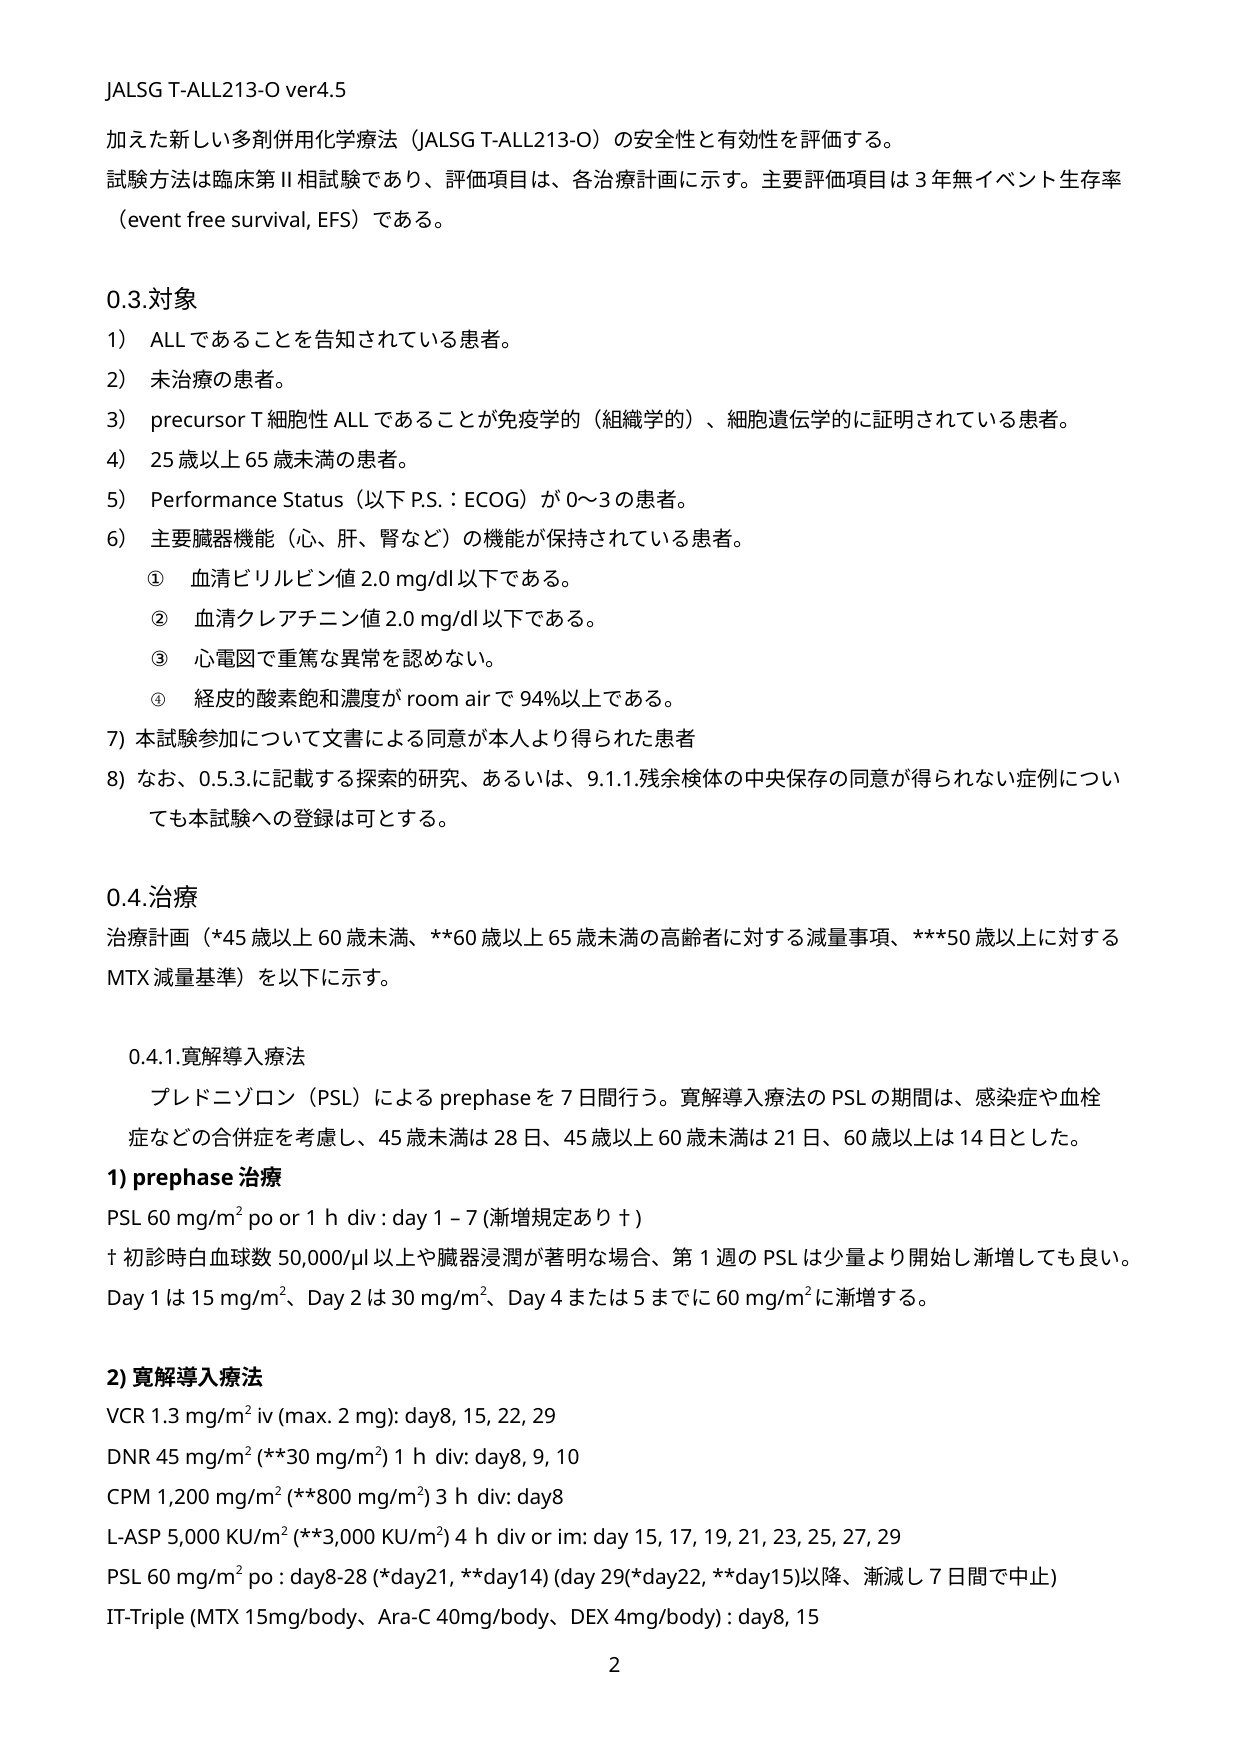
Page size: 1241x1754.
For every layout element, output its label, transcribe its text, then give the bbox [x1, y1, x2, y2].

list precursor T細胞性ALLであることが免疫学的（組織学的）、細胞遺伝学的に証明されている患者。 [106, 398, 1122, 438]
list 25歳以上65歳未満の患者。 [106, 438, 1122, 478]
list 血清クレアチニン値2.0 mg/dl以下である。 [150, 598, 1122, 638]
text PSL 60 mg/m2 po or 1ｈ div : day 1 – 7 (漸増規定あり†) [106, 1196, 1122, 1236]
text 治療計画（*45歳以上60歳未満、**60歳以上65歳未満の高齢者に対する減量事項、***50歳以上に対するMTX減量基準）を以下に示す。 [106, 917, 1122, 997]
text L-ASP 5,000 KU/m2 (**3,000 KU/m2) 4ｈ div or im: day 15, 17, 19, 21, 23, 25, 27, 29 [106, 1515, 1122, 1555]
text VCR 1.3 mg/m2 iv (max. 2 mg): day8, 15, 22, 29 [106, 1396, 1122, 1436]
list Performance Status（以下P.S.：ECOG）が 0～3の患者。 [106, 478, 1122, 518]
list ALLであることを告知されている患者。 [106, 318, 1122, 358]
text 2) 寛解導入療法 [106, 1356, 1122, 1396]
text プレドニゾロン（PSL）によるprephaseを7日間行う。寛解導入療法のPSLの期間は、感染症や血栓症などの合併症を考慮し、45歳未満は28日、45歳以上60歳未満は21日、60歳以上は14日とした。 [128, 1076, 1101, 1156]
text CPM 1,200 mg/m2 (**800 mg/m2) 3ｈ div: day8 [106, 1475, 1122, 1515]
subtitle 0.3.対象 [106, 278, 1122, 318]
text IT-Triple (MTX 15mg/body、Ara-C 40mg/body、DEX 4mg/body) : day8, 15 [106, 1595, 1122, 1635]
text DNR 45 mg/m2 (**30 mg/m2) 1ｈ div: day8, 9, 10 [106, 1436, 1122, 1475]
list 未治療の患者。 [106, 358, 1122, 398]
list 主要臓器機能（心、肝、腎など）の機能が保持されている患者。 [106, 518, 1122, 558]
subtitle 0.4.1.寛解導入療法 [128, 1037, 1100, 1076]
text 8) なお、0.5.3.に記載する探索的研究、あるいは、9.1.1.残余検体の中央保存の同意が得られない症例についても本試験への登録は可とする。 [106, 757, 1122, 837]
list 血清ビリルビン値2.0 mg/dl以下である。 [146, 558, 1122, 598]
text † 初診時白血球数50,000/µl以上や臓器浸潤が著明な場合、第1週のPSLは少量より開始し漸増しても良い。Day 1は15 mg/m2、Day 2は30 mg/m2、Day 4または5までに60 mg/m2に漸増する。 [106, 1236, 1122, 1316]
text 1) prephase治療 [106, 1156, 1122, 1196]
text 試験方法は臨床第Ⅱ相試験であり、評価項目は、各治療計画に示す。主要評価項目は3年無イベント生存率（event free survival, EFS）である。 [106, 159, 1122, 239]
list 経皮的酸素飽和濃度がroom airで94%以上である。 [150, 677, 1122, 717]
text PSL 60 mg/m2 po : day8-28 (*day21, **day14) (day 29(*day22, **day15)以降、漸減し７日間で中止) [106, 1555, 1122, 1595]
text 7) 本試験参加について文書による同意が本人より得られた患者 [106, 717, 1122, 757]
subtitle 0.4.治療 [106, 877, 1122, 917]
list 心電図で重篤な異常を認めない。 [150, 638, 1122, 677]
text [106, 119, 1122, 159]
